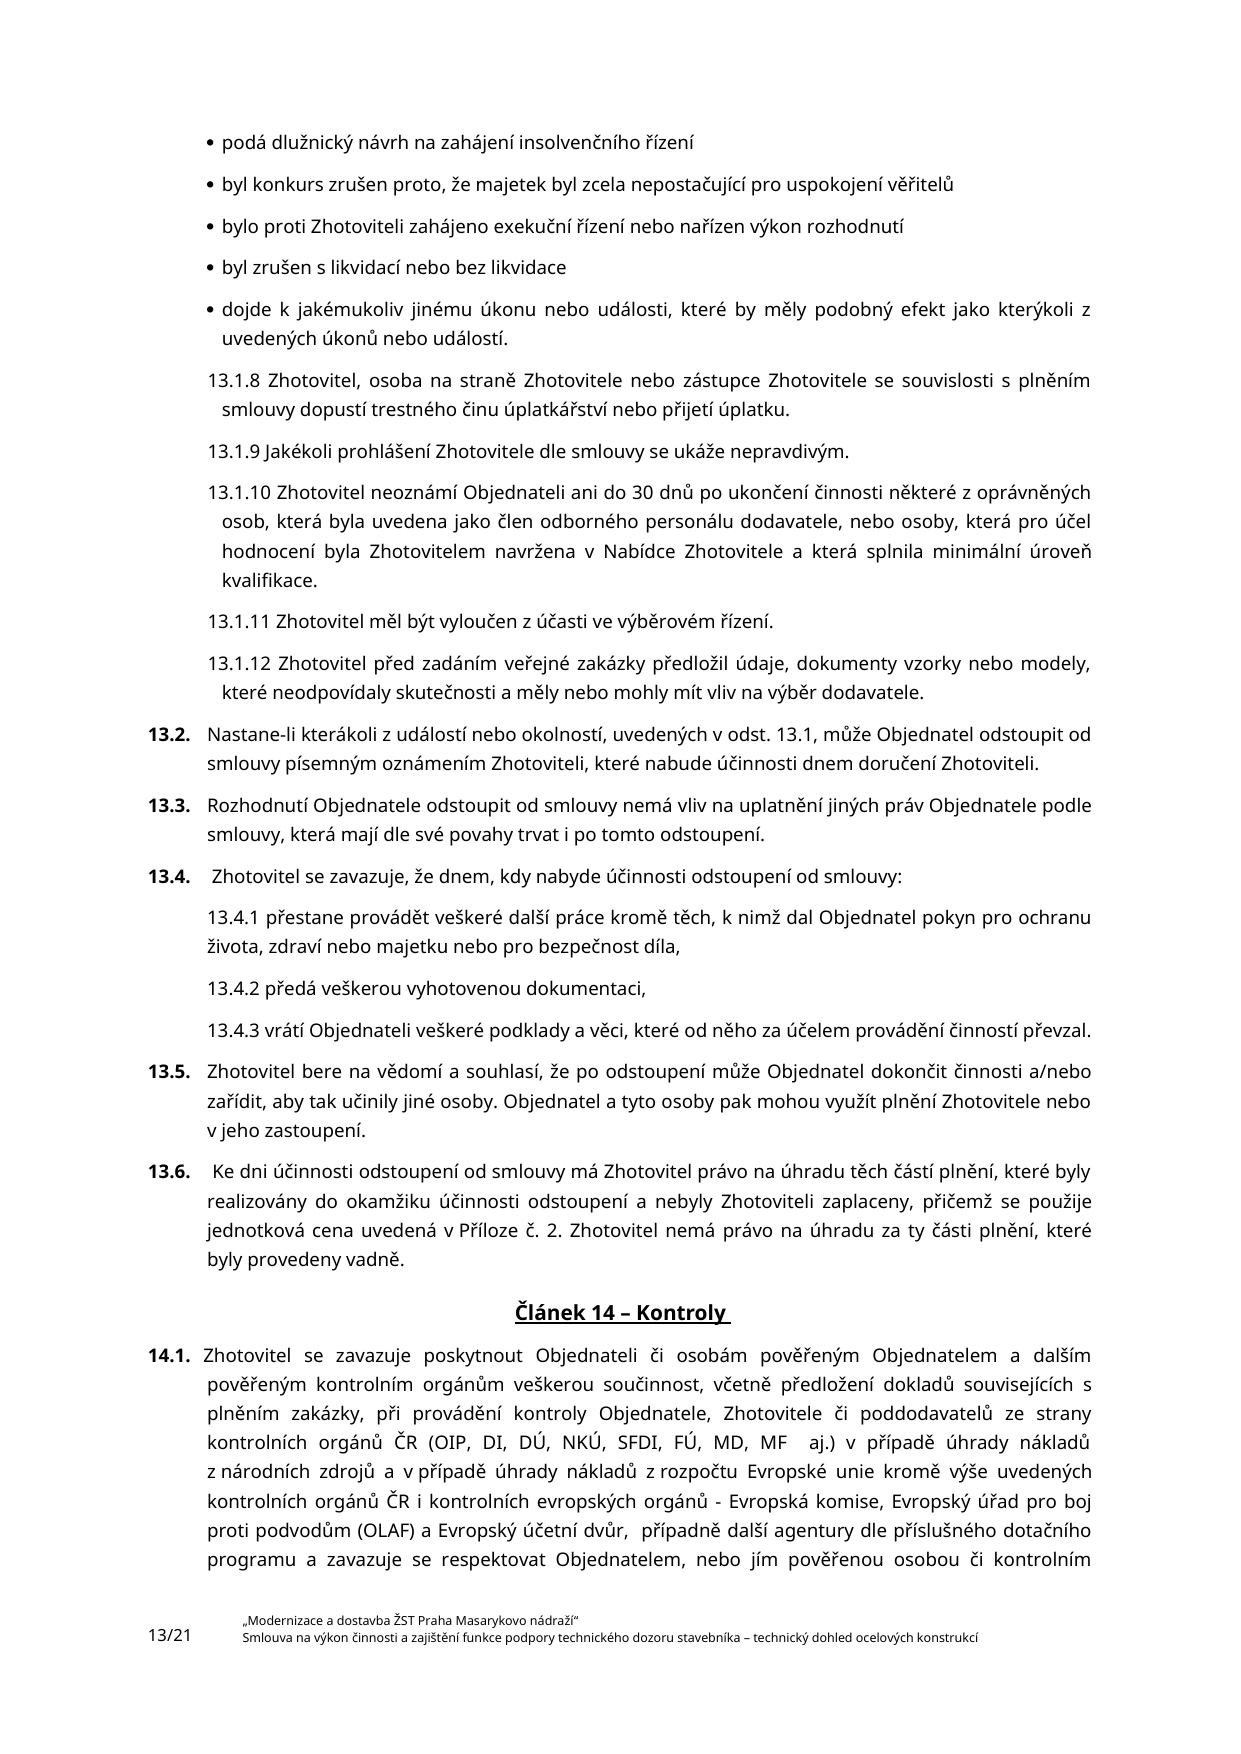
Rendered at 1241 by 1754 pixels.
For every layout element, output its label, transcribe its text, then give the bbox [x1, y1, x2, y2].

text 13.4.2 předá veškerou vyhotovenou dokumentaci, [207, 972, 1092, 1001]
text 13.5. Zhotovitel bere na vědomí a souhlasí, že po odstoupení může Objednatel dokončit činnosti a/nebo zařídit, aby tak učinily jiné osoby. Objednatel a tyto osoby pak mohou využít plnění Zhotovitele nebo v jeho zastoupení. [148, 1056, 1092, 1143]
text 13.1.11 Zhotovitel měl být vyloučen z účasti ve výběrovém řízení. [207, 606, 1092, 635]
text 13.4. Zhotovitel se zavazuje, že dnem, kdy nabyde účinnosti odstoupení od smlouvy: [148, 860, 1092, 889]
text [148, 1339, 1092, 1572]
text 13.2. Nastane-li kterákoli z událostí nebo okolností, uvedených v odst. 13.1, může Objednatel odstoupit od smlouvy písemným oznámením Zhotoviteli, které nabude účinnosti dnem doručení Zhotoviteli. [148, 718, 1092, 776]
list byl konkurs zrušen proto, že majetek byl zcela nepostačující pro uspokojení věřitelů [207, 168, 1092, 197]
text 13.1.9 Jakékoli prohlášení Zhotovitele dle smlouvy se ukáže nepravdivým. [207, 435, 1092, 464]
list bylo proti Zhotoviteli zahájeno exekuční řízení nebo nařízen výkon rozhodnutí [207, 210, 1092, 239]
text 13.4.3 vrátí Objednateli veškeré podklady a věci, které od něho za účelem provádění činností převzal. [207, 1014, 1092, 1043]
text 13.1.8 Zhotovitel, osoba na straně Zhotovitele nebo zástupce Zhotovitele se souvislosti s plněním smlouvy dopustí trestného činu úplatkářství nebo přijetí úplatku. [207, 364, 1092, 422]
text 13.3. Rozhodnutí Objednatele odstoupit od smlouvy nemá vliv na uplatnění jiných práv Objednatele podle smlouvy, která mají dle své povahy trvat i po tomto odstoupení. [148, 789, 1092, 847]
text 13.4.1 přestane provádět veškeré další práce kromě těch, k nimž dal Objednatel pokyn pro ochranu života, zdraví nebo majetku nebo pro bezpečnost díla, [207, 901, 1092, 960]
list podá dlužnický návrh na zahájení insolvenčního řízení [207, 126, 1092, 156]
text 13.1.12 Zhotovitel před zadáním veřejné zakázky předložil údaje, dokumenty vzorky nebo modely, které neodpovídaly skutečnosti a měly nebo mohly mít vliv na výběr dodavatele. [207, 647, 1092, 706]
text 13.1.10 Zhotovitel neoznámí Objednateli ani do 30 dnů po ukončení činnosti některé z oprávněných osob, která byla uvedena jako člen odborného personálu dodavatele, nebo osoby, která pro účel hodnocení byla Zhotovitelem navržena v Nabídce Zhotovitele a která splnila minimální úroveň kvalifikace. [207, 476, 1092, 593]
subtitle Článek 14 – Kontroly [148, 1297, 1092, 1326]
text 13.6. Ke dni účinnosti odstoupení od smlouvy má Zhotovitel právo na úhradu těch částí plnění, které byly realizovány do okamžiku účinnosti odstoupení a nebyly Zhotoviteli zaplaceny, přičemž se použije jednotková cena uvedená v Příloze č. 2. Zhotovitel nemá právo na úhradu za ty části plnění, které byly provedeny vadně. [148, 1156, 1092, 1272]
list byl zrušen s likvidací nebo bez likvidace [207, 251, 1092, 281]
list dojde k jakémukoliv jinému úkonu nebo události, které by měly podobný efekt jako kterýkoli z uvedených úkonů nebo událostí. [207, 293, 1092, 351]
